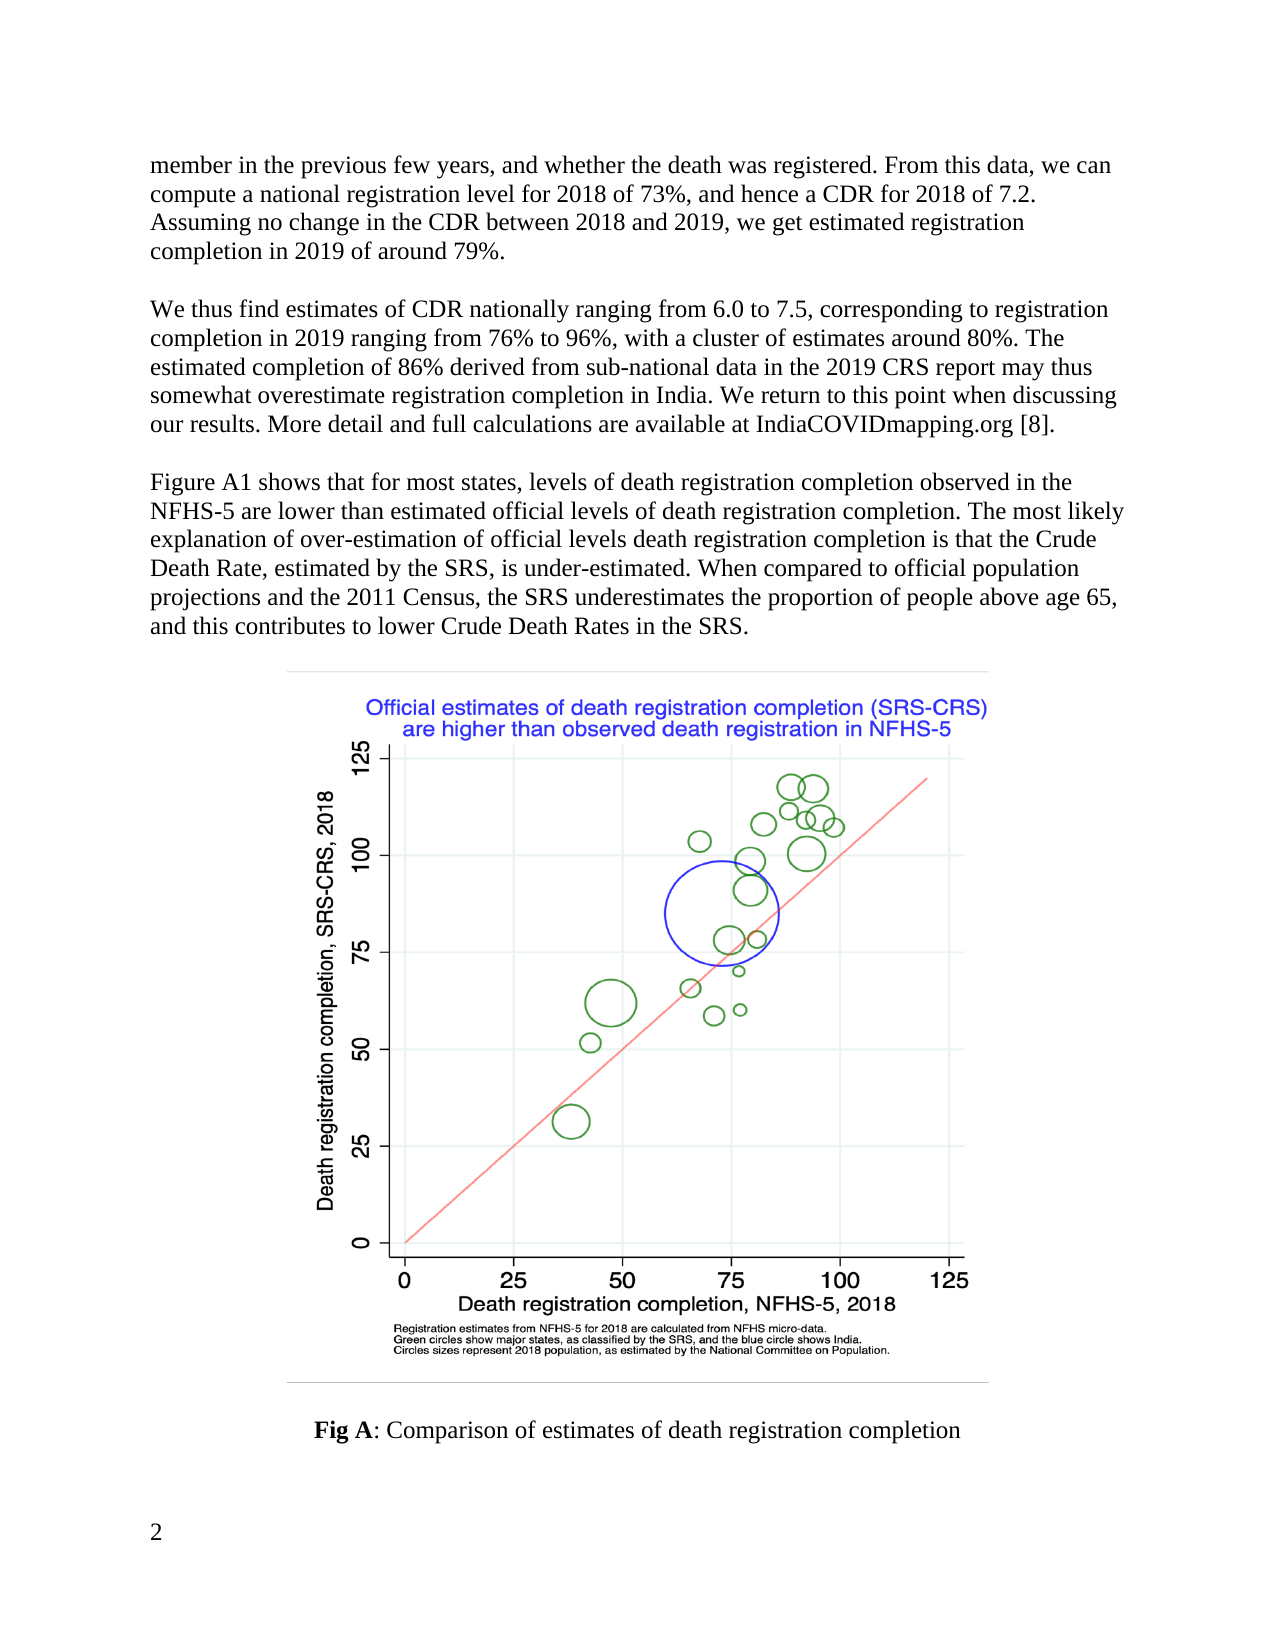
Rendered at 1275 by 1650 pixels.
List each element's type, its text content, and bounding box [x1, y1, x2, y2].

text Fig A: Comparison of estimates of death registration completion [150, 1415, 1125, 1443]
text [150, 150, 1125, 265]
picture [286, 668, 989, 1386]
text We thus find estimates of CDR nationally ranging from 6.0 to 7.5, corresponding to registration completion in 2019 ranging from 76% to 96%, with a cluster of estimates around 80%. The estimated completion of 86% derived from sub-national data in the 2019 CRS report may thus somewhat overestimate registration completion in India. We return to this point when discussing our results. More detail and full calculations are available at IndiaCOVIDmapping.org [8]. [150, 294, 1125, 438]
text Figure A1 shows that for most states, levels of death registration completion observed in the NFHS-5 are lower than estimated official levels of death registration completion. The most likely explanation of over-estimation of official levels death registration completion is that the Crude Death Rate, estimated by the SRS, is under-estimated. When compared to official population projections and the 2011 Census, the SRS underestimates the proportion of people above age 65, and this contributes to lower Crude Death Rates in the SRS. [150, 467, 1125, 639]
